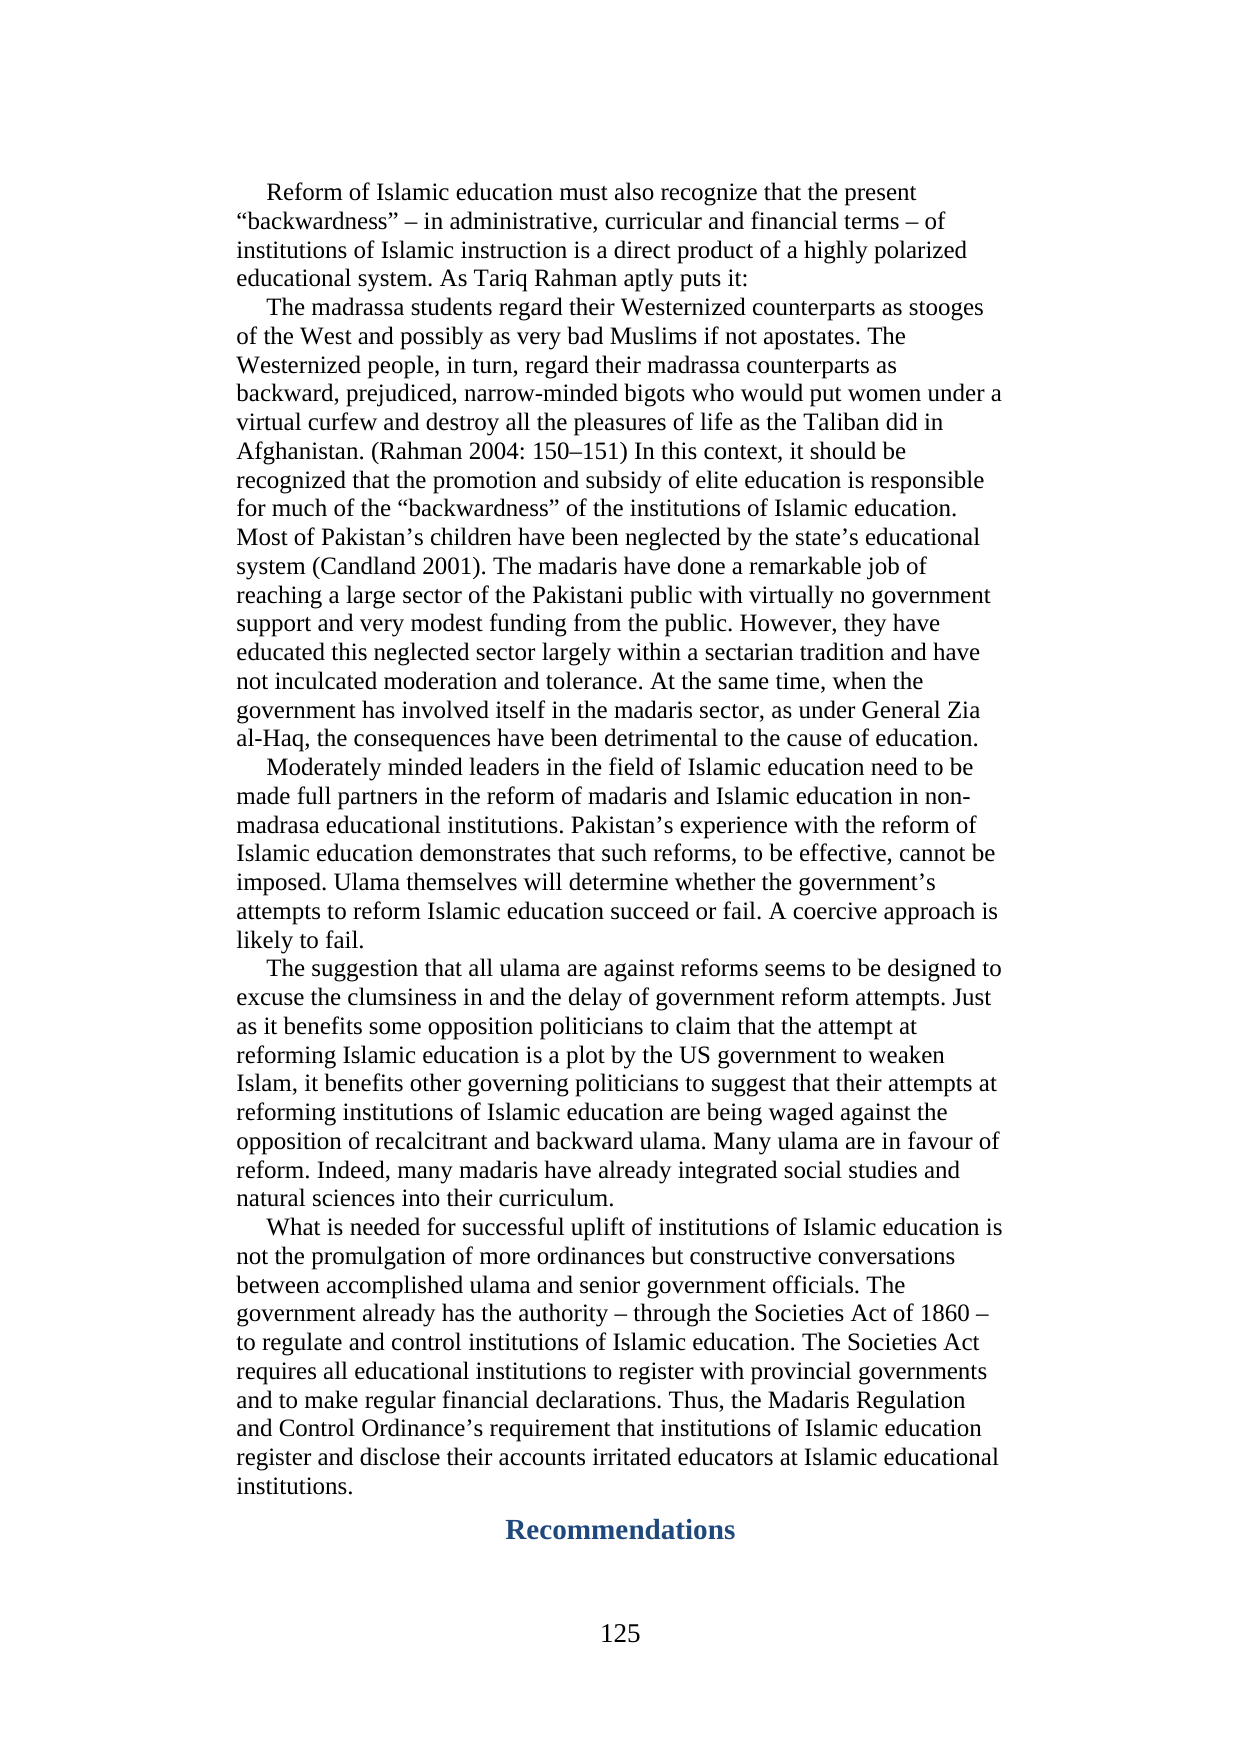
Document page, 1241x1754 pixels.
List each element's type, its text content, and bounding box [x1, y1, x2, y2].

text The suggestion that all ulama are against reforms seems to be designed to excuse the clumsiness in and the delay of government reform attempts. Just as it benefits some opposition politicians to claim that the attempt at reforming Islamic education is a plot by the US government to weaken Islam, it benefits other governing politicians to suggest that their attempts at reforming institutions of Islamic education are being waged against the opposition of recalcitrant and backward ulama. Many ulama are in favour of reform. Indeed, many madaris have already integrated social studies and natural sciences into their curriculum. [236, 953, 1004, 1212]
text Moderately minded leaders in the field of Islamic education need to be made full partners in the reform of madaris and Islamic education in non-madrasa educational institutions. Pakistan’s experience with the reform of Islamic education demonstrates that such reforms, to be effective, cannot be imposed. Ulama themselves will determine whether the government’s attempts to reform Islamic education succeed or fail. A coercive approach is likely to fail. [236, 752, 1004, 953]
text The madrassa students regard their Westernized counterparts as stooges of the West and possibly as very bad Muslims if not apostates. The Westernized people, in turn, regard their madrassa counterparts as backward, prejudiced, narrow-minded bigots who would put women under a virtual curfew and destroy all the pleasures of life as the Taliban did in Afghanistan. (Rahman 2004: 150–151) In this context, it should be recognized that the promotion and subsidy of elite education is responsible for much of the “backwardness” of the institutions of Islamic education. Most of Pakistan’s children have been neglected by the state’s educational system (Candland 2001). The madaris have done a remarkable job of reaching a large sector of the Pakistani public with virtually no government support and very modest funding from the public. However, they have educated this neglected sector largely within a sectarian tradition and have not inculcated moderation and tolerance. At the same time, when the government has involved itself in the madaris sector, as under General Zia al-Haq, the consequences have been detrimental to the cause of education. [236, 292, 1004, 752]
text Reform of Islamic education must also recognize that the present “backwardness” – in administrative, curricular and financial terms – of institutions of Islamic instruction is a direct product of a highly polarized educational system. As Tariq Rahman aptly puts it: [236, 177, 1004, 292]
text What is needed for successful uplift of institutions of Islamic education is not the promulgation of more ordinances but constructive conversations between accomplished ulama and senior government officials. The government already has the authority – through the Societies Act of 1860 – to regulate and control institutions of Islamic education. The Societies Act requires all educational institutions to register with provincial governments and to make regular financial declarations. Thus, the Madaris Regulation and Control Ordinance’s requirement that institutions of Islamic education register and disclose their accounts irritated educators at Islamic educational institutions. [236, 1212, 1004, 1500]
subtitle Recommendations [236, 1512, 1004, 1546]
